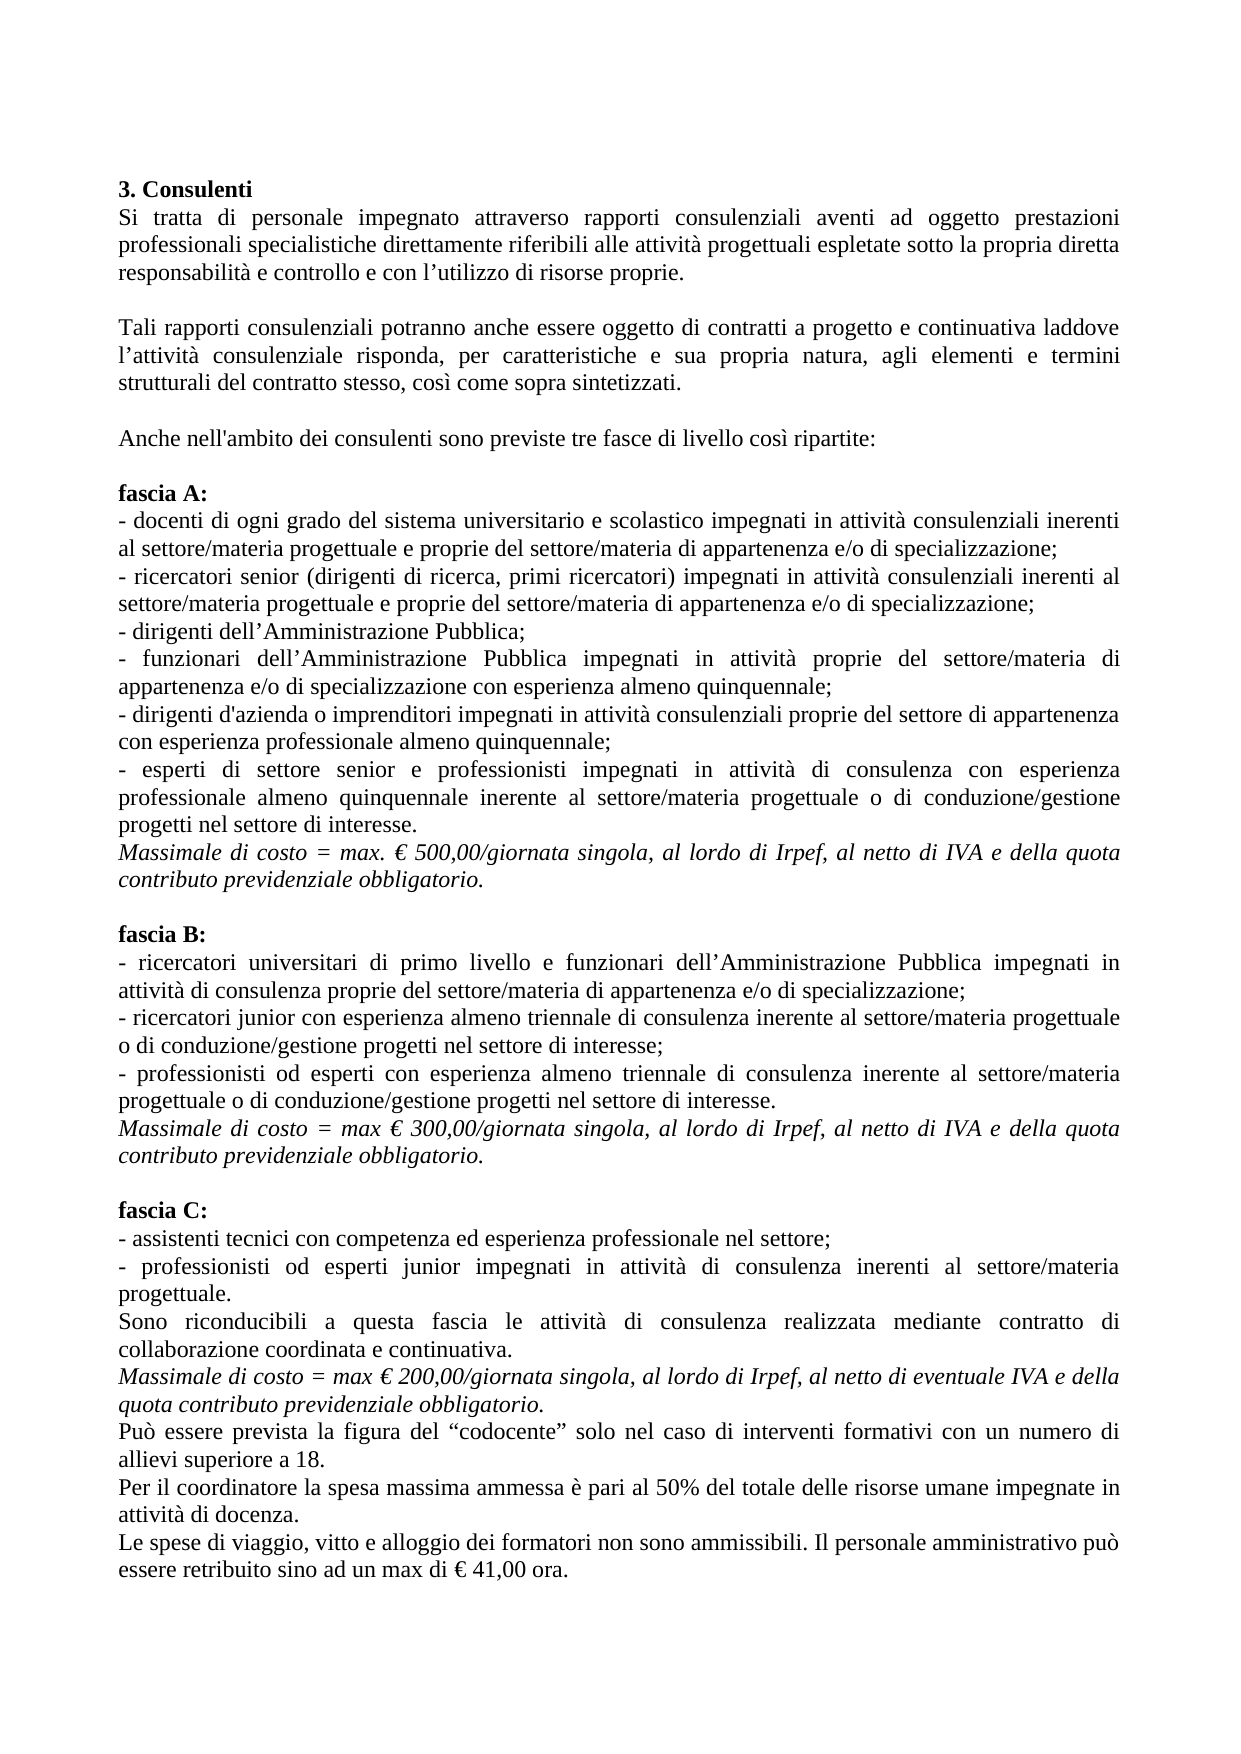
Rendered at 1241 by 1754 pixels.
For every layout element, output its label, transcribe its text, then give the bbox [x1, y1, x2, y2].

text Massimale di costo = max € 300,00/giornata singola, al lordo di Irpef, al netto di IVA e della quota contributo previdenziale obbligatorio. [118, 1114, 1122, 1169]
text - professionisti od esperti con esperienza almeno triennale di consulenza inerente al settore/materia progettuale o di conduzione/gestione progetti nel settore di interesse. [118, 1058, 1122, 1114]
text Massimale di costo = max € 200,00/giornata singola, al lordo di Irpef, al netto di eventuale IVA e della quota contributo previdenziale obbligatorio. [118, 1362, 1122, 1417]
text - esperti di settore senior e professionisti impegnati in attività di consulenza con esperienza professionale almeno quinquennale inerente al settore/materia progettuale o di conduzione/gestione progetti nel settore di interesse. [118, 755, 1122, 838]
text - ricercatori universitari di primo livello e funzionari dell’Amministrazione Pubblica impegnati in attività di consulenza proprie del settore/materia di appartenenza e/o di specializzazione; [118, 948, 1122, 1003]
text - ricercatori senior (dirigenti di ricerca, primi ricercatori) impegnati in attività consulenziali inerenti al settore/materia progettuale e proprie del settore/materia di appartenenza e/o di specializzazione; [118, 562, 1122, 617]
text - assistenti tecnici con competenza ed esperienza professionale nel settore; [118, 1224, 1122, 1252]
text - ricercatori junior con esperienza almeno triennale di consulenza inerente al settore/materia progettuale o di conduzione/gestione progetti nel settore di interesse; [118, 1003, 1122, 1058]
text - dirigenti d'azienda o imprenditori impegnati in attività consulenziali proprie del settore di appartenenza con esperienza professionale almeno quinquennale; [118, 700, 1122, 755]
text fascia A: [118, 479, 1122, 506]
text - dirigenti dell’Amministrazione Pubblica; [118, 617, 1122, 644]
text Anche nell'ambito dei consulenti sono previste tre fasce di livello così ripartite: [118, 424, 1122, 451]
text - professionisti od esperti junior impegnati in attività di consulenza inerenti al settore/materia progettuale. [118, 1252, 1122, 1307]
text fascia C: [118, 1197, 1122, 1224]
text - funzionari dell’Amministrazione Pubblica impegnati in attività proprie del settore/materia di appartenenza e/o di specializzazione con esperienza almeno quinquennale; [118, 644, 1122, 700]
text Si tratta di personale impegnato attraverso rapporti consulenziali aventi ad oggetto prestazioni professionali specialistiche direttamente riferibili alle attività progettuali espletate sotto la propria diretta responsabilità e controllo e con l’utilizzo di risorse proprie. [118, 203, 1122, 286]
text Può essere prevista la figura del “codocente” solo nel caso di interventi formativi con un numero di allievi superiore a 18. [118, 1417, 1122, 1473]
text Tali rapporti consulenziali potranno anche essere oggetto di contratti a progetto e continuativa laddove l’attività consulenziale risponda, per caratteristiche e sua propria natura, agli elementi e termini strutturali del contratto stesso, così come sopra sintetizzati. [118, 313, 1122, 396]
text 3. Consulenti [118, 175, 1122, 203]
text - docenti di ogni grado del sistema universitario e scolastico impegnati in attività consulenziali inerenti al settore/materia progettuale e proprie del settore/materia di appartenenza e/o di specializzazione; [118, 506, 1122, 562]
text fascia B: [118, 921, 1122, 948]
text Massimale di costo = max. € 500,00/giornata singola, al lordo di Irpef, al netto di IVA e della quota contributo previdenziale obbligatorio. [118, 838, 1122, 893]
text Per il coordinatore la spesa massima ammessa è pari al 50% del totale delle risorse umane impegnate in attività di docenza. [118, 1473, 1122, 1528]
text Sono riconducibili a questa fascia le attività di consulenza realizzata mediante contratto di collaborazione coordinata e continuativa. [118, 1307, 1122, 1362]
text Le spese di viaggio, vitto e alloggio dei formatori non sono ammissibili. Il personale amministrativo può essere retribuito sino ad un max di € 41,00 ora. [118, 1528, 1122, 1583]
